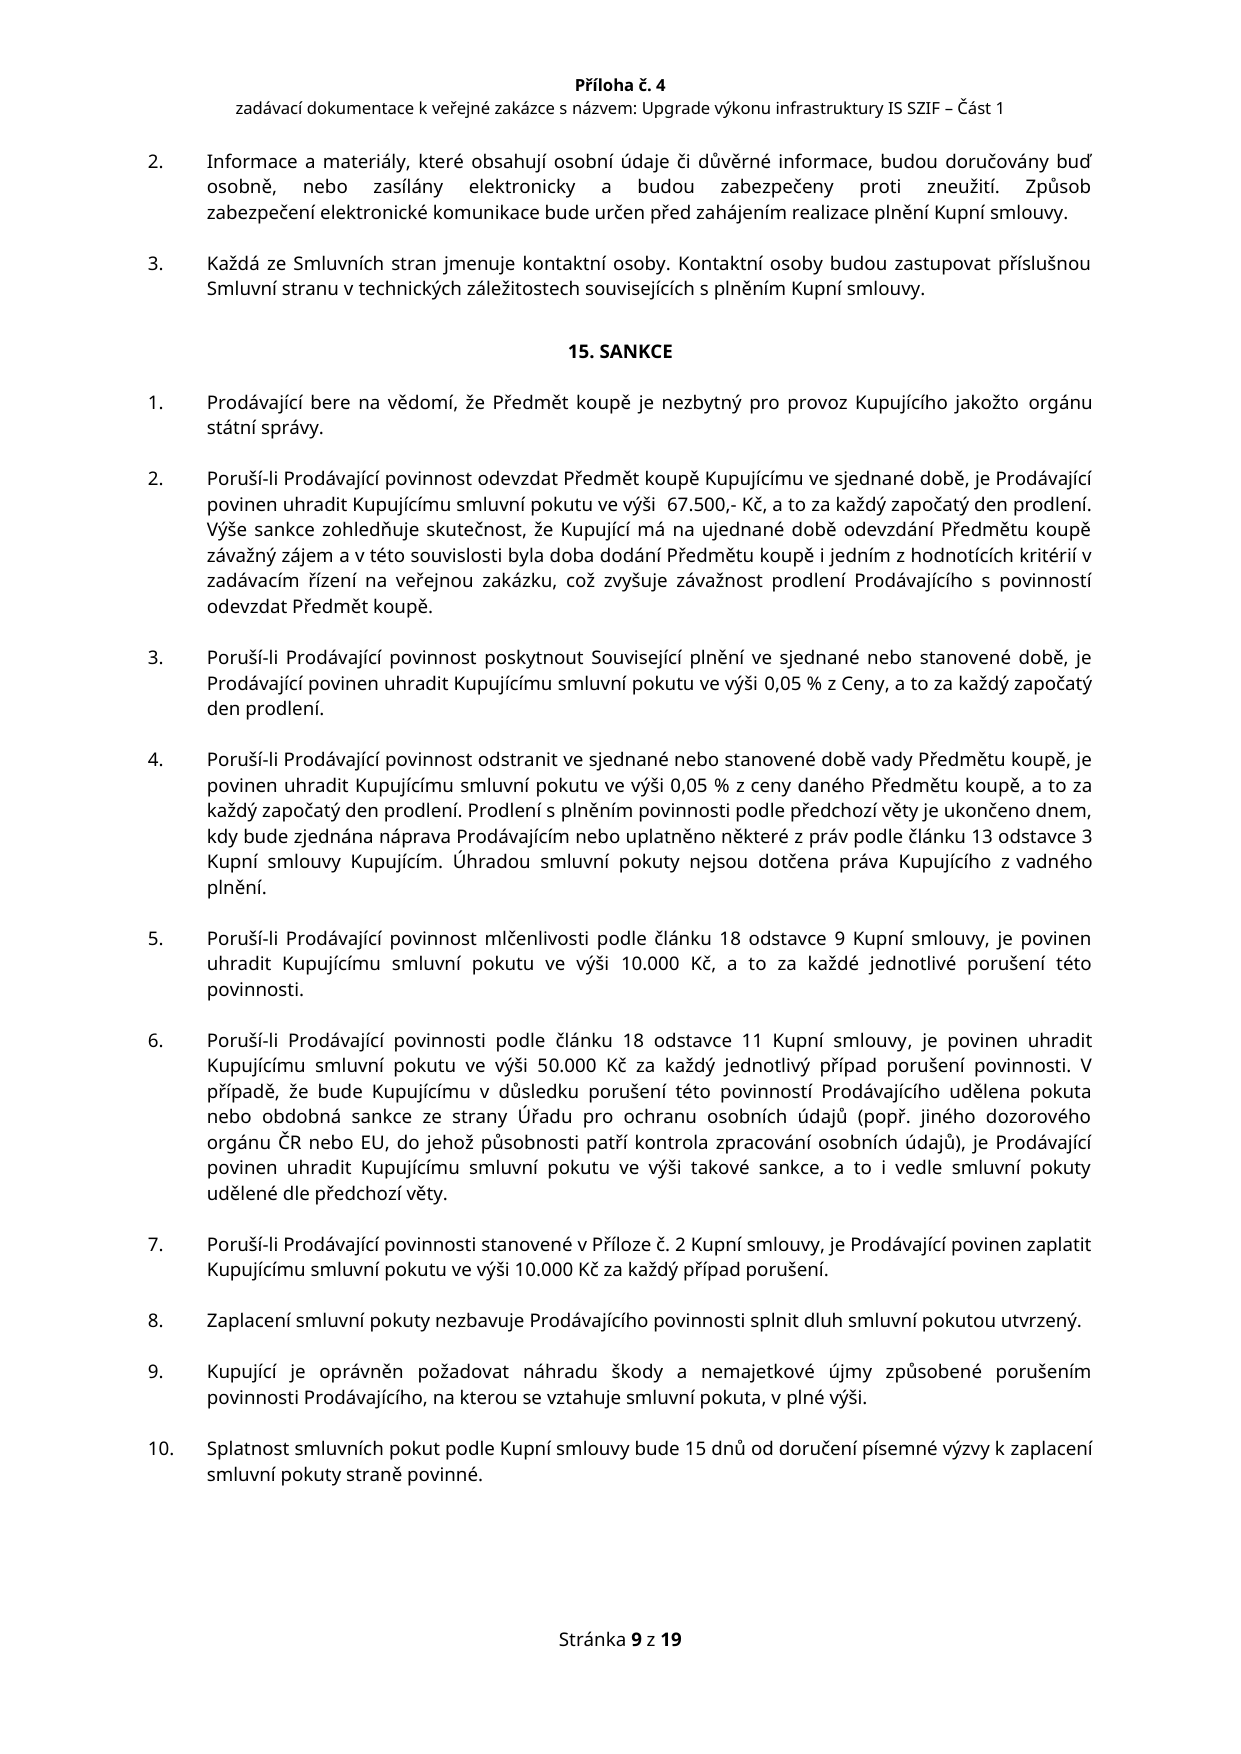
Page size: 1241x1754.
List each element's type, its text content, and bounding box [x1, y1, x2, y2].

list Poruší-li Prodávající povinnost odstranit ve sjednané nebo stanovené době vady Předmětu koupě, je povinen uhradit Kupujícímu smluvní pokutu ve výši 0,05 % z ceny daného Předmětu koupě, a to za každý započatý den prodlení. Prodlení s plněním povinnosti podle předchozí věty je ukončeno dnem, kdy bude zjednána náprava Prodávajícím nebo uplatněno některé z práv podle článku 13 odstavce 3 Kupní smlouvy Kupujícím. Úhradou smluvní pokuty nejsou dotčena práva Kupujícího z vadného plnění. [148, 746, 1093, 899]
list Splatnost smluvních pokut podle Kupní smlouvy bude 15 dnů od doručení písemné výzvy k zaplacení smluvní pokuty straně povinné. [148, 1435, 1093, 1486]
list Poruší-li Prodávající povinnost odevzdat Předmět koupě Kupujícímu ve sjednané době, je Prodávající povinen uhradit Kupujícímu smluvní pokutu ve výši 67.500,- Kč, a to za každý započatý den prodlení. Výše sankce zohledňuje skutečnost, že Kupující má na ujednané době odevzdání Předmětu koupě závažný zájem a v této souvislosti byla doba dodání Předmětu koupě i jedním z hodnotících kritérií v zadávacím řízení na veřejnou zakázku, což zvyšuje závažnost prodlení Prodávajícího s povinností odevzdat Předmět koupě. [148, 466, 1093, 619]
list Kupující je oprávněn požadovat náhradu škody a nemajetkové újmy způsobené porušením povinnosti Prodávajícího, na kterou se vztahuje smluvní pokuta, v plné výši. [148, 1359, 1093, 1410]
list Informace a materiály, které obsahují osobní údaje či důvěrné informace, budou doručovány buď osobně, nebo zasílány elektronicky a budou zabezpečeny proti zneužití. Způsob zabezpečení elektronické komunikace bude určen před zahájením realizace plnění Kupní smlouvy. [148, 148, 1093, 224]
list Poruší-li Prodávající povinnost mlčenlivosti podle článku 18 odstavce 9 Kupní smlouvy, je povinen uhradit Kupujícímu smluvní pokutu ve výši 10.000 Kč, a to za každé jednotlivé porušení této povinnosti. [148, 925, 1093, 1002]
list Poruší-li Prodávající povinnost poskytnout Související plnění ve sjednané nebo stanovené době, je Prodávající povinen uhradit Kupujícímu smluvní pokutu ve výši 0,05 % z Ceny, a to za každý započatý den prodlení. [148, 644, 1093, 721]
list Poruší-li Prodávající povinnosti podle článku 18 odstavce 11 Kupní smlouvy, je povinen uhradit Kupujícímu smluvní pokutu ve výši 50.000 Kč za každý jednotlivý případ porušení povinnosti. V případě, že bude Kupujícímu v důsledku porušení této povinností Prodávajícího udělena pokuta nebo obdobná sankce ze strany Úřadu pro ochranu osobních údajů (popř. jiného dozorového orgánu ČR nebo EU, do jehož působnosti patří kontrola zpracování osobních údajů), je Prodávající povinen uhradit Kupujícímu smluvní pokutu ve výši takové sankce, a to i vedle smluvní pokuty udělené dle předchozí věty. [148, 1027, 1093, 1206]
list Prodávající bere na vědomí, že Předmět koupě je nezbytný pro provoz Kupujícího jakožto orgánu státní správy. [148, 389, 1093, 440]
list Zaplacení smluvní pokuty nezbavuje Prodávajícího povinnosti splnit dluh smluvní pokutou utvrzený. [148, 1308, 1093, 1333]
subtitle 15. SANKCE [148, 338, 1093, 364]
list Každá ze Smluvních stran jmenuje kontaktní osoby. Kontaktní osoby budou zastupovat příslušnou Smluvní stranu v technických záležitostech souvisejících s plněním Kupní smlouvy. [148, 250, 1093, 301]
list Poruší-li Prodávající povinnosti stanovené v Příloze č. 2 Kupní smlouvy, je Prodávající povinen zaplatit Kupujícímu smluvní pokutu ve výši 10.000 Kč za každý případ porušení. [148, 1231, 1093, 1282]
